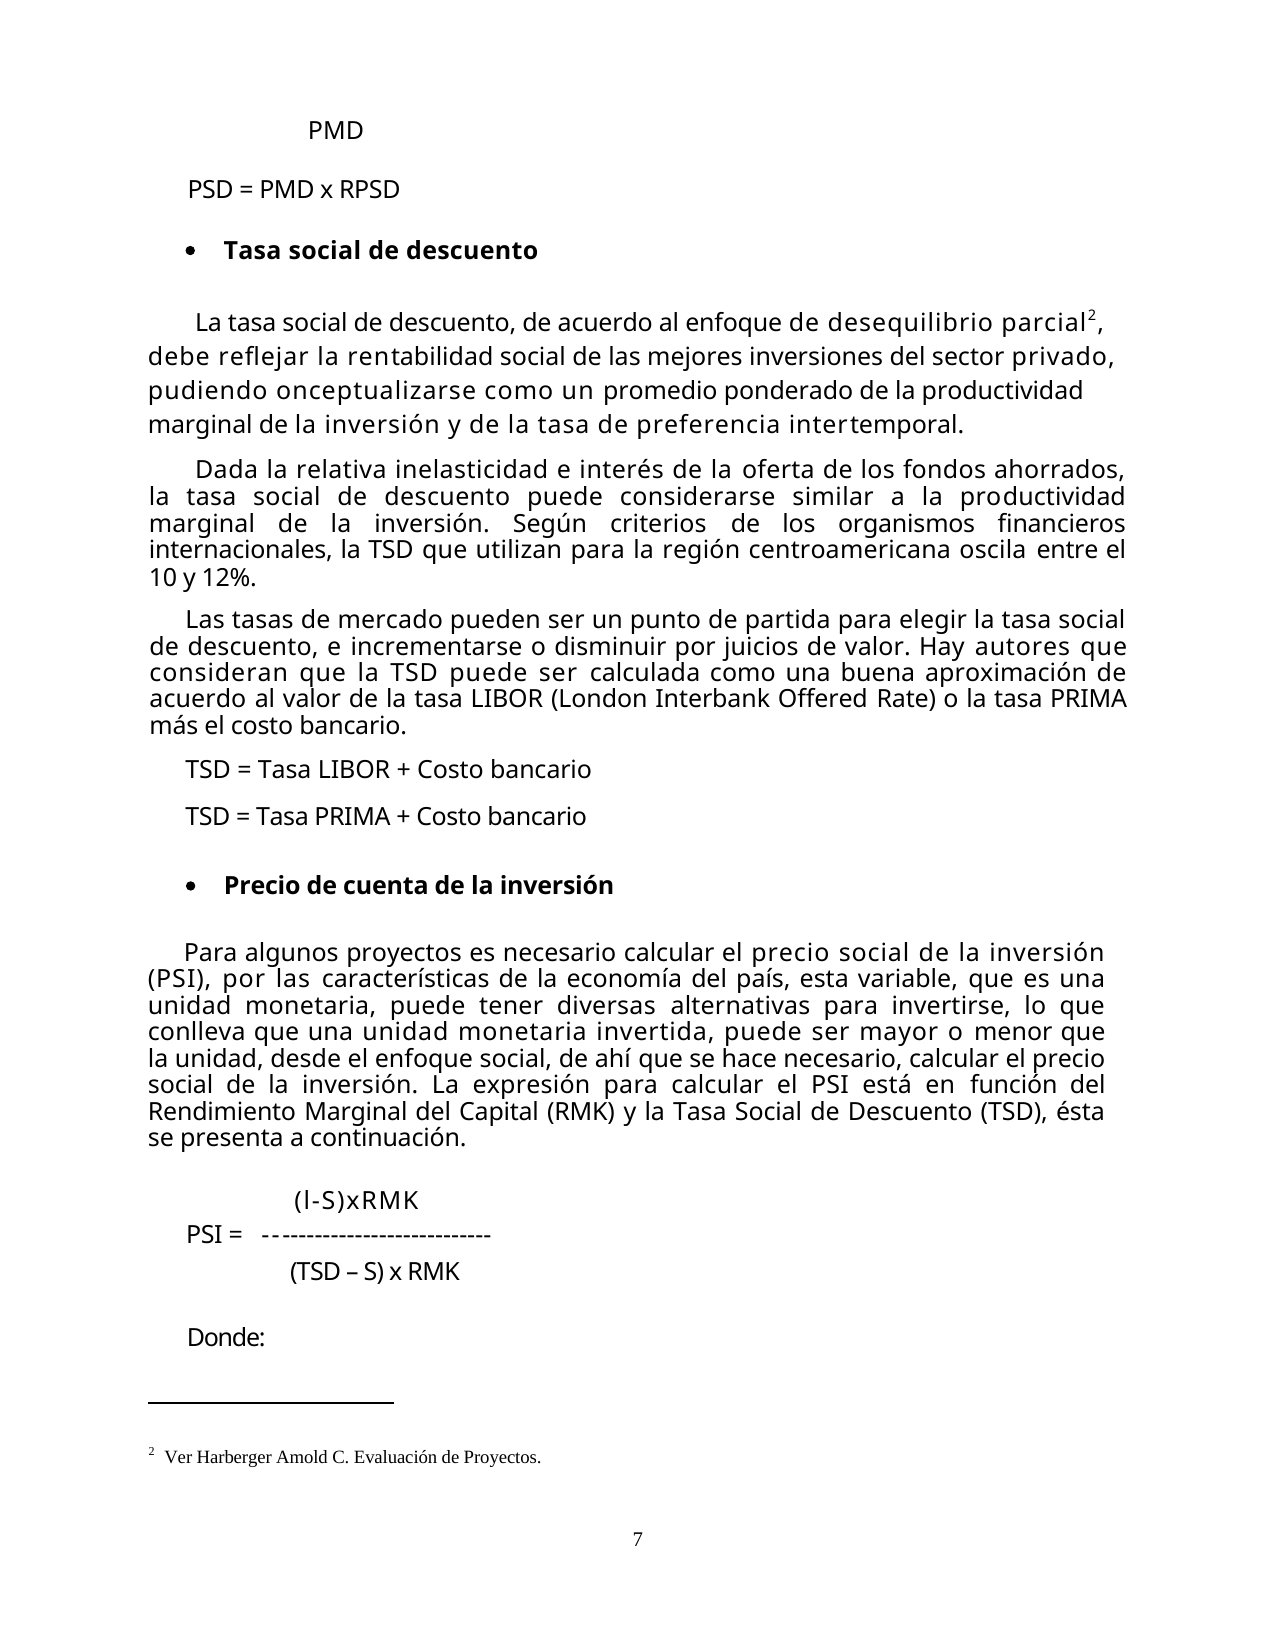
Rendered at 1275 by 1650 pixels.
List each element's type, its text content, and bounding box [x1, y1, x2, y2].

text La tasa social de descuento, de acuerdo al enfoque de desequilibrio parcial, debe reflejar la rentabilidad social de las mejores inversiones del sector privado, pudiendo onceptualizarse como un promedio ponderado de la productividad marginal de la inversión y de la tasa de preferencia intertemporal. [148, 304, 1127, 440]
list Tasa social de descuento [186, 233, 1127, 267]
text PSI = ------------------------- [186, 1217, 1127, 1251]
text PSD = PMD x RPSD [187, 172, 1127, 206]
text Las tasas de mercado pueden ser un punto de partida para elegir la tasa social de descuento, e incrementarse o disminuir por juicios de valor. Hay autores que consideran que la TSD puede ser calculada como una buena aproximación de acuerdo al valor de la tasa LIBOR (London Interbank Offered Rate) o la tasa PRIMA más el costo bancario. [149, 607, 1127, 740]
text TSD = Tasa LIBOR + Costo bancario [185, 743, 1039, 787]
text PMD [308, 118, 1127, 145]
text Para algunos proyectos es necesario calcular el precio social de la inversión (PSI), por las características de la economía del país, esta variable, que es una unidad monetaria, puede tener diversas alternativas para invertirse, lo que conlleva que una unidad monetaria invertida, puede ser mayor o menor que la unidad, desde el enfoque social, de ahí que se hace necesario, calcular el precio social de la inversión. La expresión para calcular el PSI está en función del Rendimiento Marginal del Capital (RMK) y la Tasa Social de Descuento (TSD), ésta se presenta a continuación. [148, 940, 1105, 1152]
text Donde: [187, 1319, 1127, 1353]
text Dada la relativa inelasticidad e interés de la oferta de los fondos ahorrados, la tasa social de descuento puede considerarse similar a la productividad marginal de la inversión. Según criterios de los organismos financieros internacionales, la TSD que utilizan para la región centroamericana oscila entre el 10 y 12%. [149, 456, 1126, 591]
text (l-S)xRMK [294, 1183, 1127, 1217]
text TSD = Tasa PRIMA + Costo bancario [185, 790, 1039, 834]
list Precio de cuenta de la inversión [186, 868, 1127, 902]
text (TSD – S) x RMK [290, 1254, 1127, 1288]
